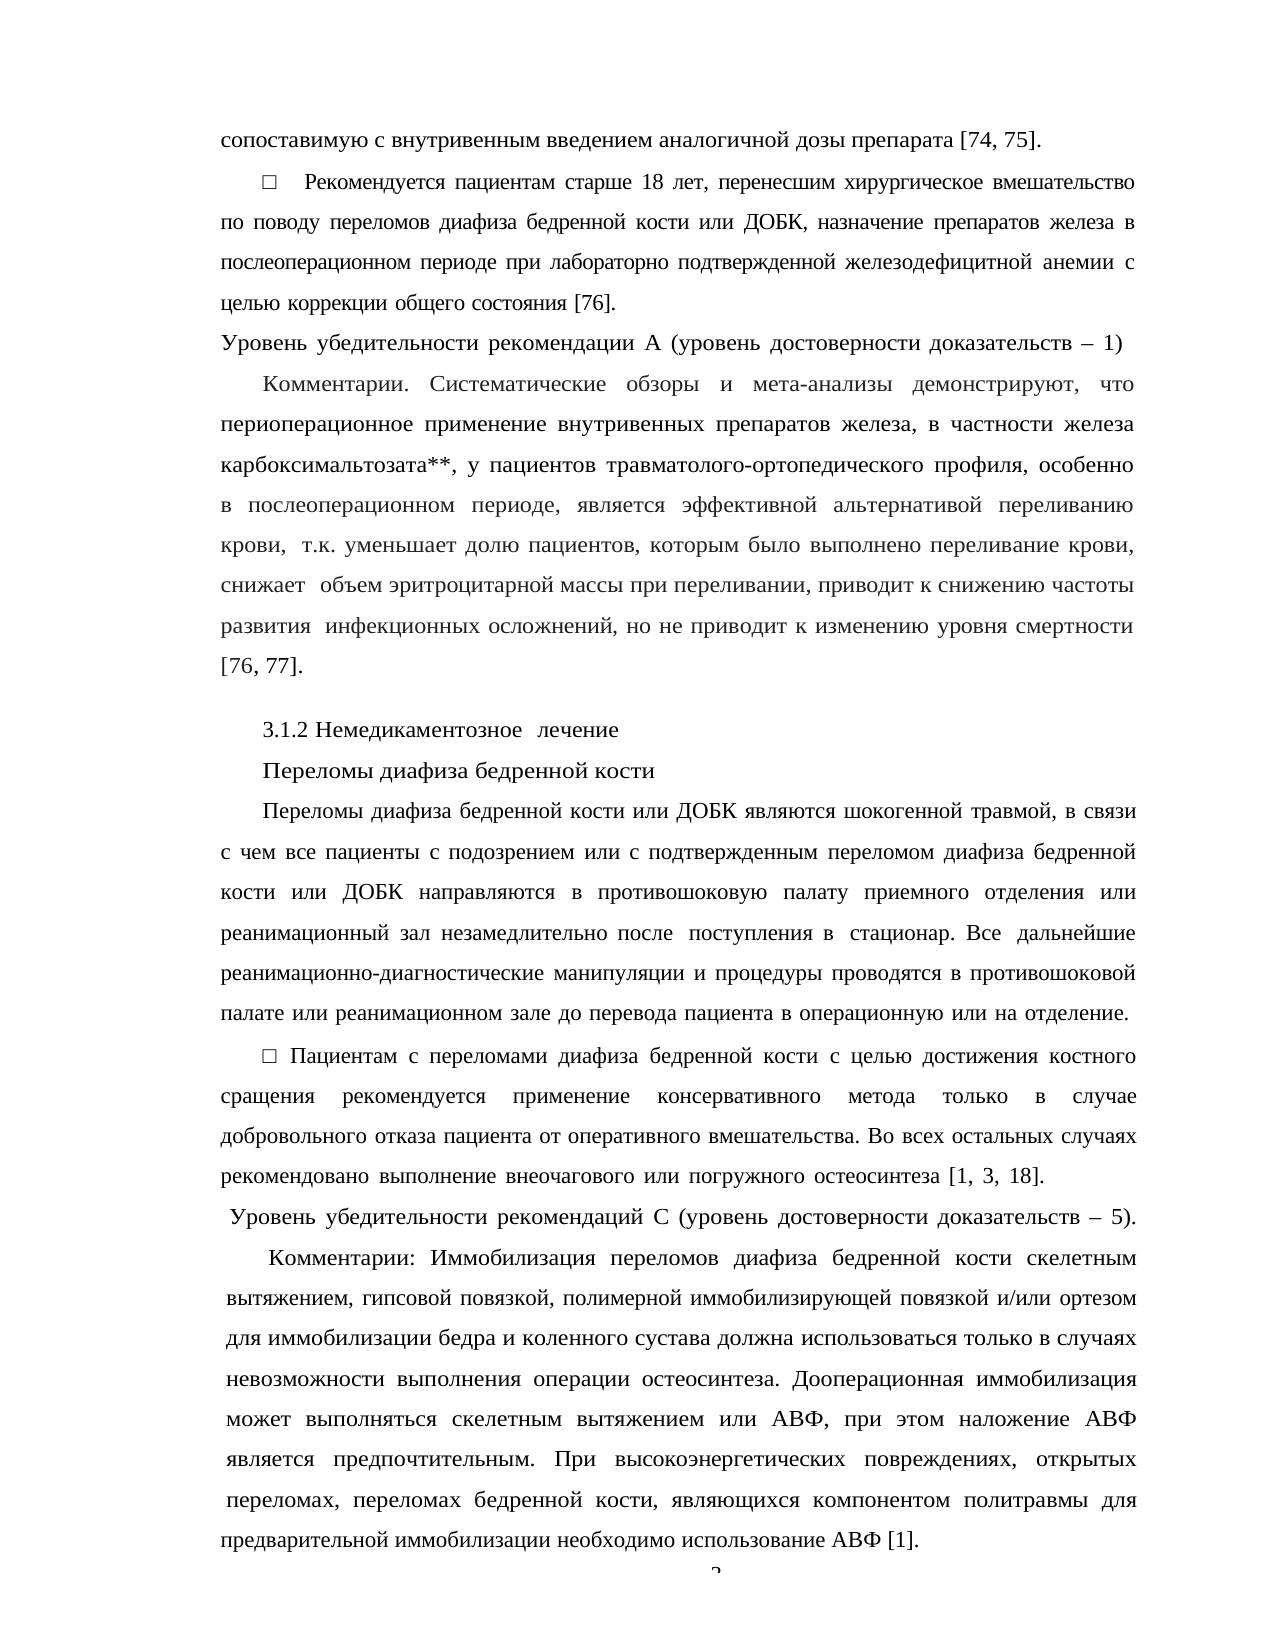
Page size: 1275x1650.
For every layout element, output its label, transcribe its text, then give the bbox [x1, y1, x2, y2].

text Уровень убедительности рекомендации А (уровень достоверности доказательств – 1) [220, 329, 1148, 356]
text Переломы диафиза бедренной кости [262, 757, 1148, 783]
text Комментарии. Систематические обзоры и мета-анализы демонстрируют, что периоперационное применение внутривенных препаратов железа, в частности железа карбоксимальтозата**, у пациентов травматолого-ортопедического профиля, особенно в послеоперационном периоде, является эффективной альтернативой переливанию крови, т.к. уменьшает долю пациентов, которым было выполнено переливание крови, снижает объем эритроцитарной массы при переливании, приводит к снижению частоты развития инфекционных осложнений, но не приводит к изменению уровня смертности [76, 77]. [220, 370, 1134, 678]
list Немедикаментозное лечение [262, 717, 1148, 743]
text предварительной иммобилизации необходимо использование АВФ [1]. [220, 1526, 1148, 1553]
text Переломы диафиза бедренной кости или ДОБК являются шокогенной травмой, в связи с чем все пациенты с подозрением или с подтвержденным переломом диафиза бедренной кости или ДОБК направляются в противошоковую палату приемного отделения или реанимационный зал незамедлительно после поступления в стационар. Все дальнейшие реанимационно-диагностические манипуляции и процедуры проводятся в противошоковой палате или реанимационном зале до перевода пациента в операционную или на отделение. [220, 798, 1136, 1026]
list Рекомендуется пациентам старше 18 лет, перенесшим хирургическое вмешательство по поводу переломов диафиза бедренной кости или ДОБК, назначение препаратов железа в послеоперационном периоде при лабораторно подтвержденной железодефицитной анемии с целью коррекции общего состояния [76]. [220, 168, 1135, 315]
list Пациентам с переломами диафиза бедренной кости с целью достижения костного сращения рекомендуется применение консервативного метода только в случае добровольного отказа пациента от оперативного вмешательства. Во всех остальных случаях рекомендовано выполнение внеочагового или погружного остеосинтеза [1, 3, 18]. [220, 1042, 1137, 1189]
text сопоставимую с внутривенным введением аналогичной дозы препарата [74, 75]. [220, 126, 1148, 152]
text Уровень убедительности рекомендаций С (уровень достоверности доказательств – 5). Комментарии: Иммобилизация переломов диафиза бедренной кости скелетным вытяжением, гипсовой повязкой, полимерной иммобилизирующей повязкой и/или ортезом для иммобилизации бедра и коленного сустава должна использоваться только в случаях невозможности выполнения операции остеосинтеза. Дооперационная иммобилизация может выполняться скелетным вытяжением или АВФ, при этом наложение АВФ является предпочтительным. При высокоэнергетических повреждениях, открытых переломах, переломах бедренной кости, являющихся компонентом политравмы для [220, 1203, 1137, 1512]
